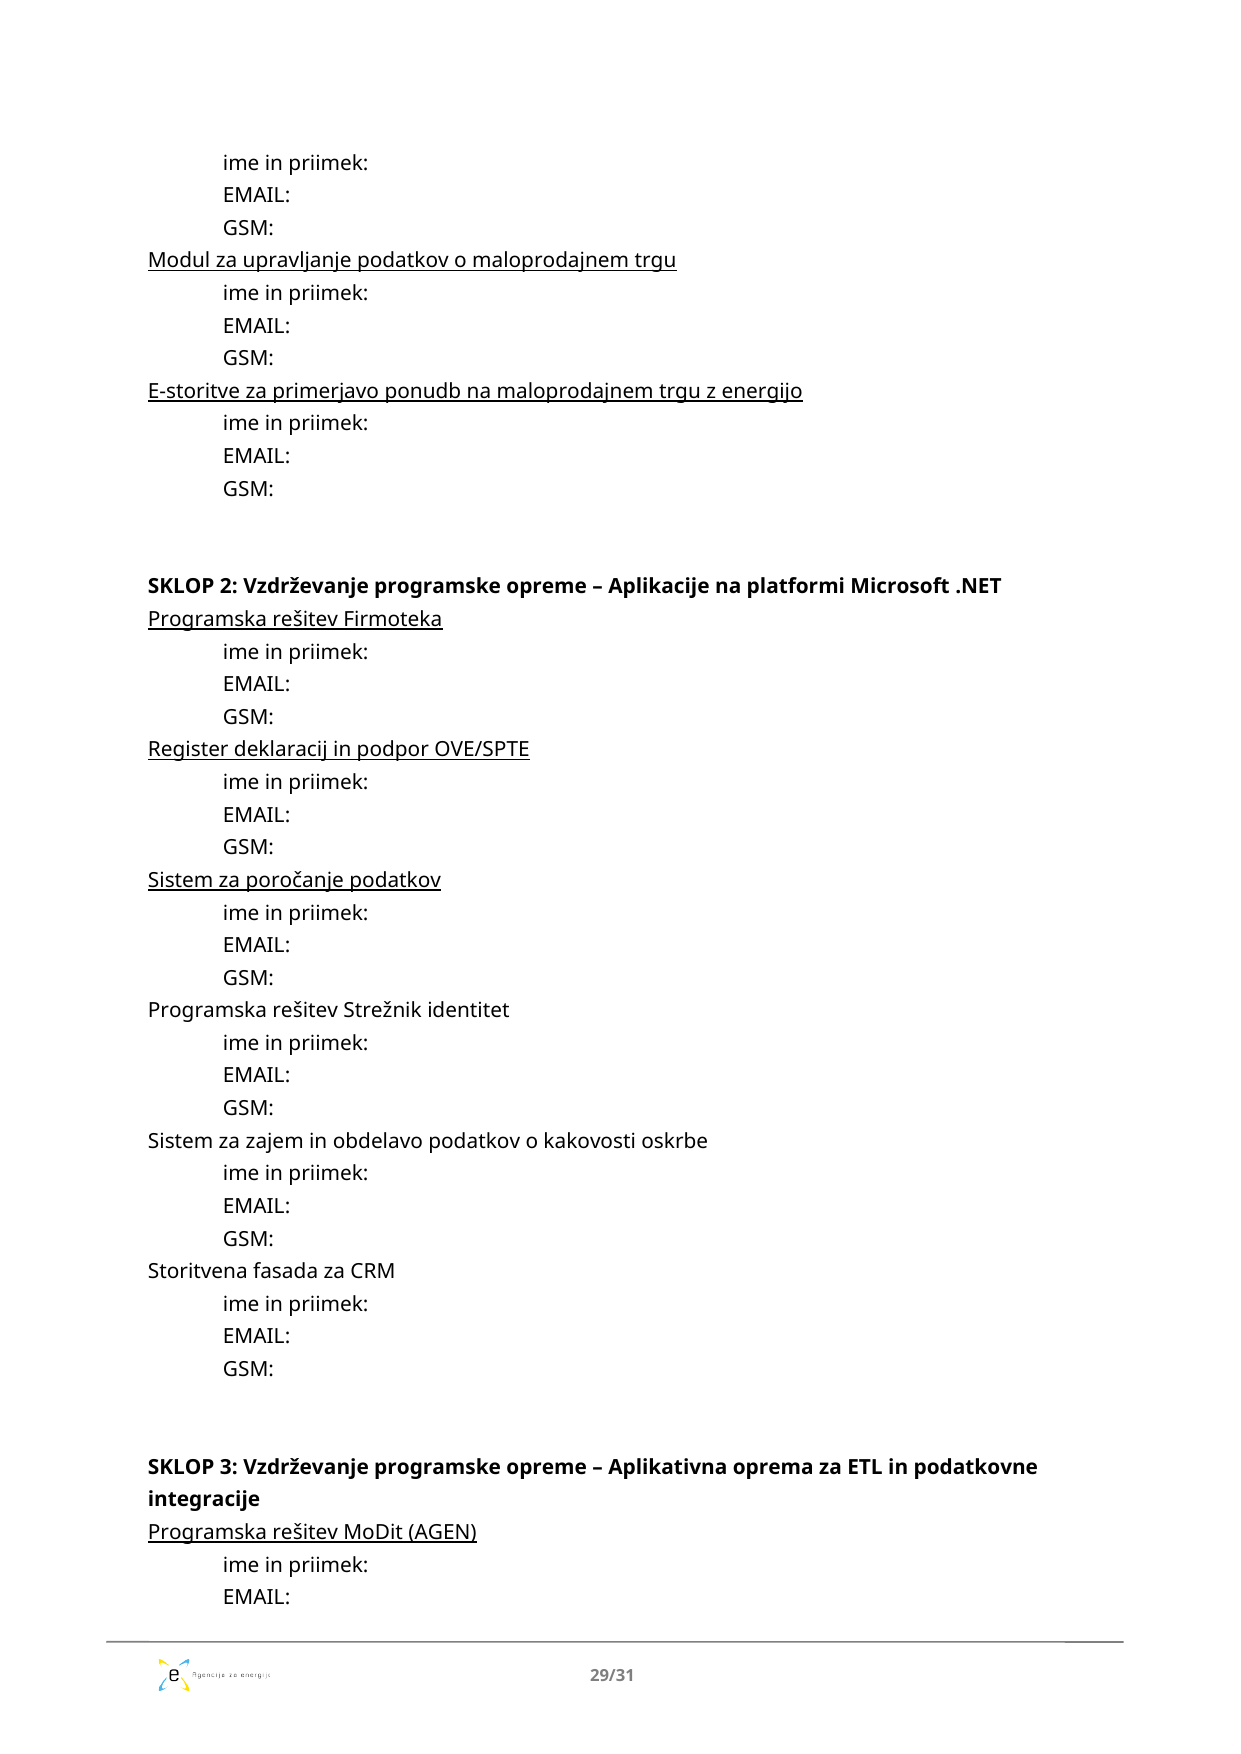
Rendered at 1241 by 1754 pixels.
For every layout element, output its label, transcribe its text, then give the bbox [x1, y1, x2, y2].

text ime in priimek: [223, 1158, 1093, 1187]
text Programska rešitev Strežnik identitet [148, 995, 1093, 1024]
text ime in priimek: [223, 1550, 1093, 1578]
picture [158, 1659, 270, 1691]
text SKLOP 2: Vzdrževanje programske opreme – Aplikacije na platformi Microsoft .NET [148, 572, 1093, 600]
text EMAIL: [223, 1321, 1093, 1350]
text EMAIL: [223, 441, 1093, 469]
text ime in priimek: [223, 767, 1093, 796]
text GSM: [223, 474, 1093, 502]
text GSM: [223, 702, 1093, 730]
text ime in priimek: [223, 637, 1093, 665]
text EMAIL: [223, 1582, 1093, 1611]
text GSM: [223, 1354, 1093, 1382]
text EMAIL: [223, 669, 1093, 698]
list Programska rešitev Firmoteka [148, 604, 1093, 633]
text GSM: [223, 343, 1093, 372]
text GSM: [223, 832, 1093, 861]
text GSM: [223, 1224, 1093, 1252]
text Sistem za zajem in obdelavo podatkov o kakovosti oskrbe [148, 1126, 1093, 1154]
text EMAIL: [223, 1191, 1093, 1219]
text SKLOP 3: Vzdrževanje programske opreme – Aplikativna oprema za ETL in podatkovne integracije [148, 1452, 1093, 1513]
text EMAIL: [223, 311, 1093, 339]
text ime in priimek: [223, 148, 1093, 176]
text Storitvena fasada za CRM [148, 1256, 1093, 1285]
text ime in priimek: [223, 1028, 1093, 1056]
text EMAIL: [223, 180, 1093, 209]
text ime in priimek: [223, 278, 1093, 307]
text EMAIL: [223, 1061, 1093, 1089]
text ime in priimek: [223, 408, 1093, 437]
text GSM: [223, 213, 1093, 241]
text EMAIL: [223, 930, 1093, 959]
text GSM: [223, 1093, 1093, 1122]
text ime in priimek: [223, 1289, 1093, 1317]
text ime in priimek: [223, 898, 1093, 926]
text E-storitve za primerjavo ponudb na maloprodajnem trgu z energijo [148, 376, 1093, 404]
list Register deklaracij in podpor OVE/SPTE [148, 734, 1093, 763]
list Programska rešitev MoDit (AGEN) [148, 1517, 1093, 1546]
list Sistem za poročanje podatkov [148, 865, 1093, 893]
text EMAIL: [223, 800, 1093, 828]
text GSM: [223, 963, 1093, 991]
list Modul za upravljanje podatkov o maloprodajnem trgu [148, 246, 1093, 274]
